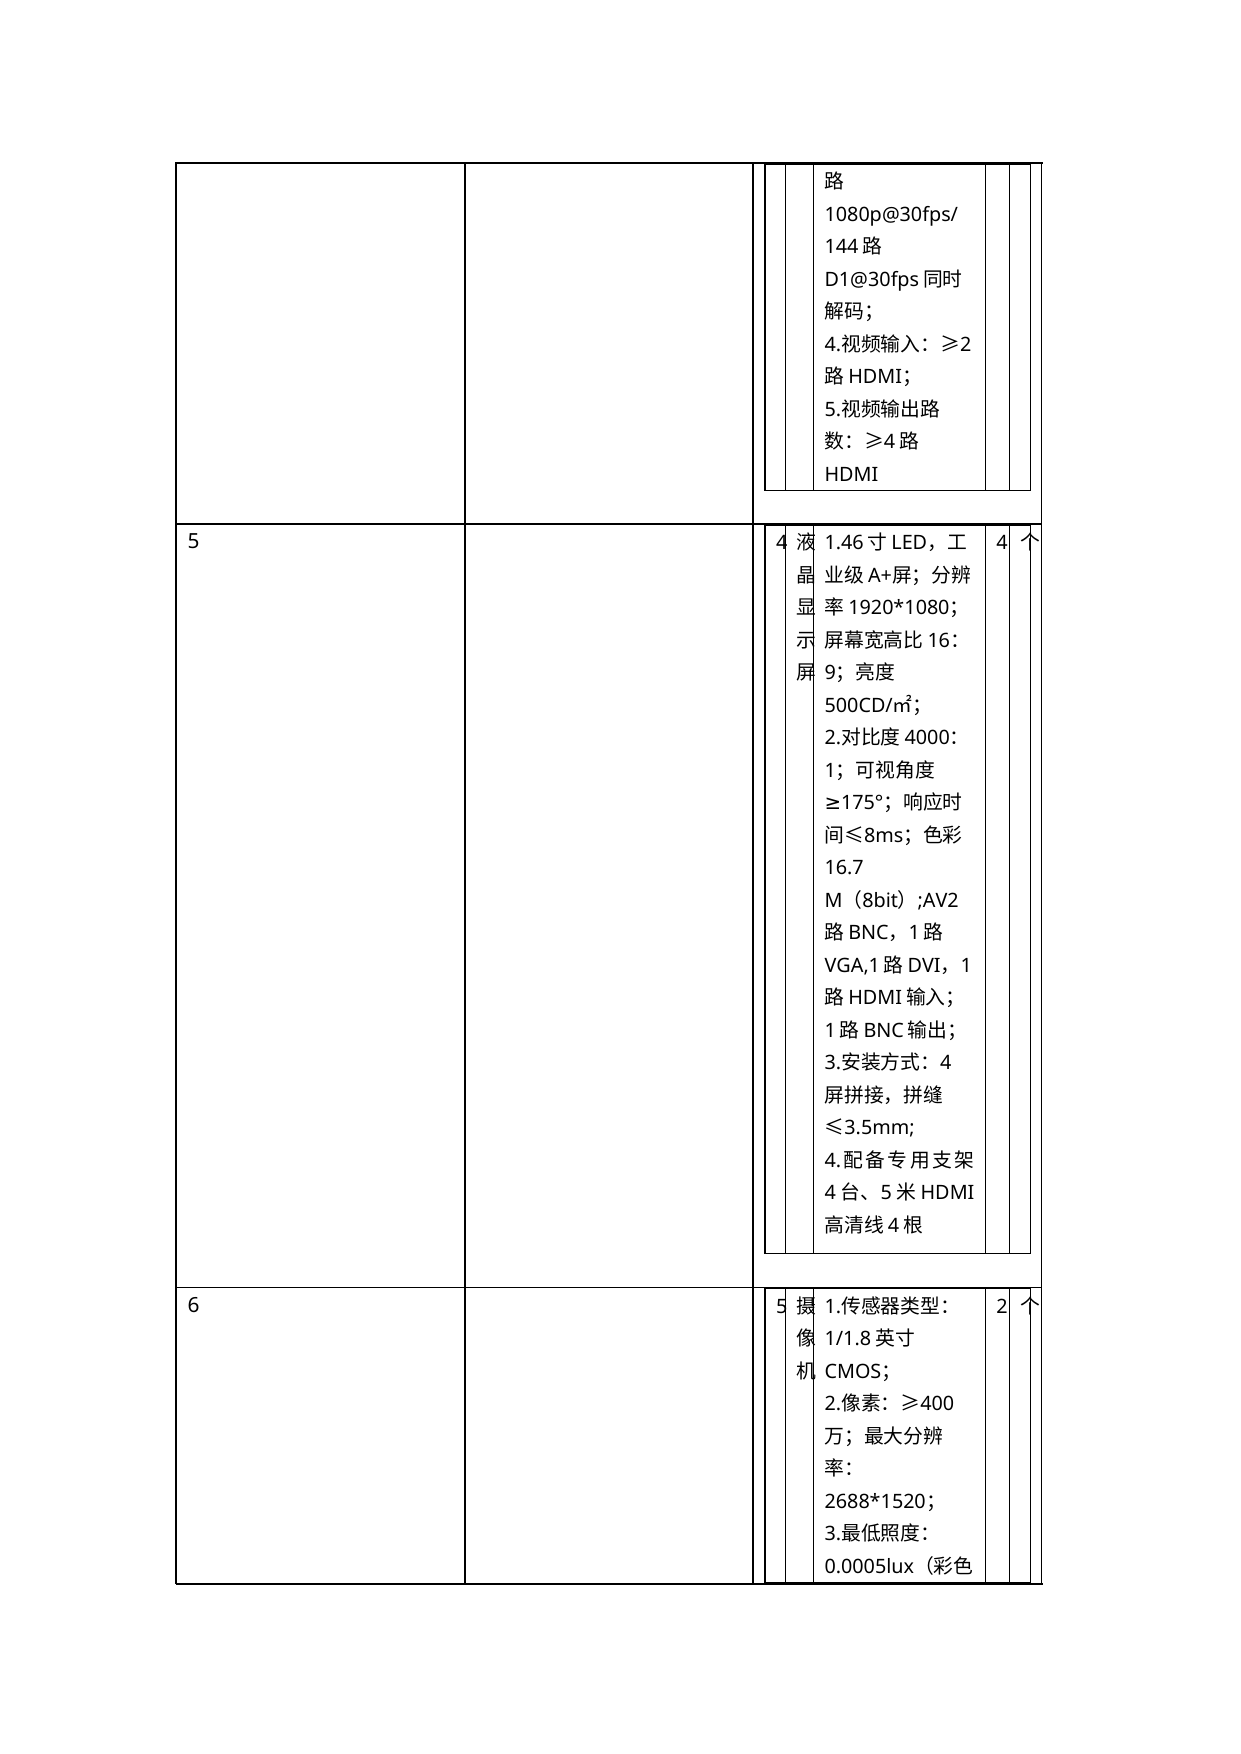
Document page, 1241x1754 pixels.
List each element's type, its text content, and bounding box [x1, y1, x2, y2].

table_cell 6 [177, 1288, 464, 1583]
table_cell [466, 164, 752, 523]
table_cell [754, 1288, 764, 1583]
table_cell [754, 525, 1041, 1287]
table_cell [814, 1289, 985, 1582]
table_cell 5 [177, 525, 464, 1287]
table_cell 4 [177, 164, 464, 523]
table_cell [1010, 1289, 1030, 1582]
table_cell [466, 1288, 752, 1583]
table_cell [754, 164, 1041, 523]
table_cell [986, 1289, 1009, 1582]
table_cell [1031, 1288, 1041, 1583]
table_cell [786, 1289, 813, 1582]
table_cell [466, 525, 752, 1287]
table_cell [766, 1289, 785, 1582]
